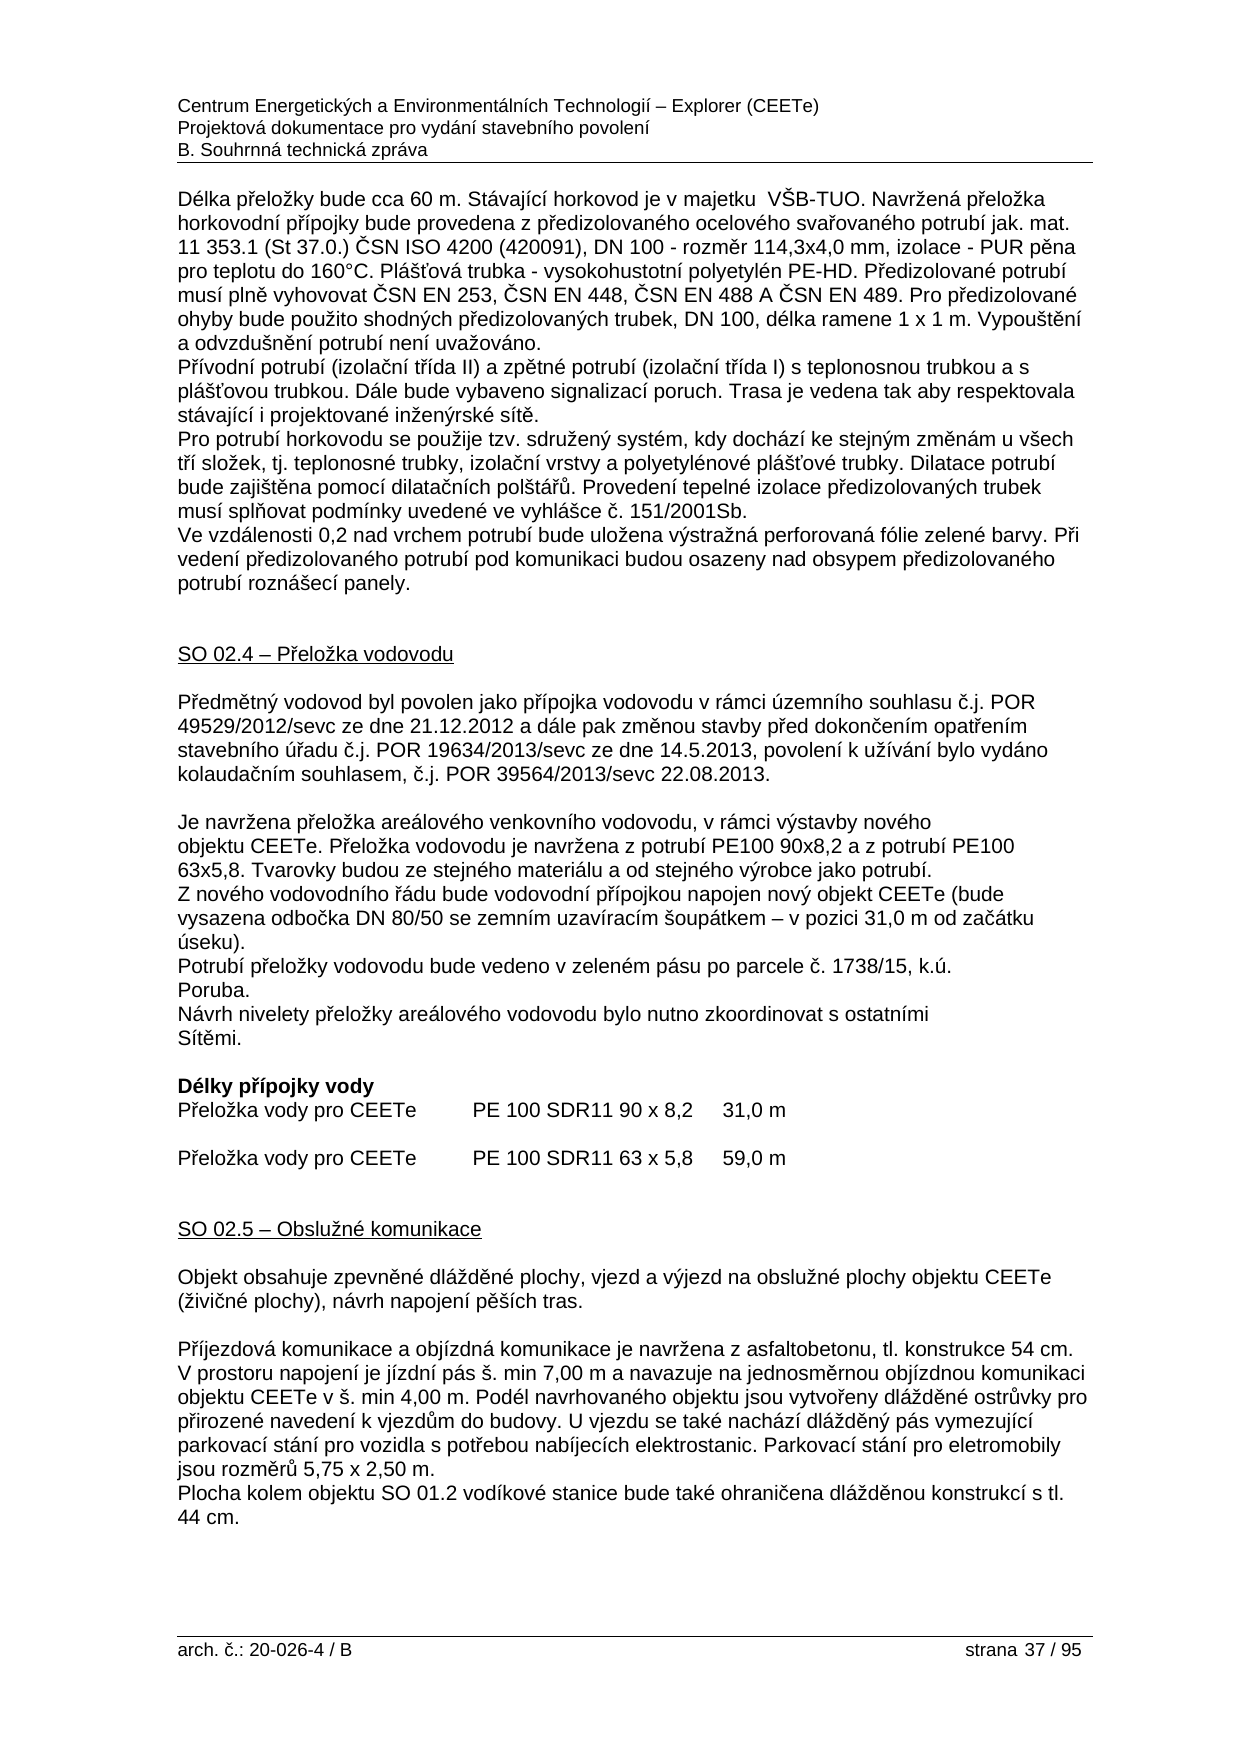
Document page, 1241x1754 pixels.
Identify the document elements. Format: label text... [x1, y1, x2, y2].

text Předmětný vodovod byl povolen jako přípojka vodovodu v rámci územního souhlasu č.j. POR 49529/2012/sevc ze dne 21.12.2012 a dále pak změnou stavby před dokončením opatřením stavebního úřadu č.j. POR 19634/2013/sevc ze dne 14.5.2013, povolení k užívání bylo vydáno kolaudačním souhlasem, č.j. POR 39564/2013/sevc 22.08.2013. [177, 690, 1093, 786]
text Pro potrubí horkovodu se použije tzv. sdružený systém, kdy dochází ke stejným změnám u všech tří složek, tj. teplonosné trubky, izolační vrstvy a polyetylénové plášťové trubky. Dilatace potrubí bude zajištěna pomocí dilatačních polštářů. Provedení tepelné izolace předizolovaných trubek musí splňovat podmínky uvedené ve vyhlášce č. 151/2001Sb. [177, 427, 1093, 522]
text Objekt obsahuje zpevněné dlážděné plochy, vjezd a výjezd na obslužné plochy objektu CEETe (živičné plochy), návrh napojení pěších tras. [177, 1265, 1093, 1313]
text SO 02.4 – Přeložka vodovodu [177, 642, 1093, 666]
text Poruba. [177, 978, 1093, 1002]
text Délky přípojky vody [177, 1073, 1093, 1097]
text úseku). [177, 930, 1093, 954]
text Plocha kolem objektu SO 01.2 vodíkové stanice bude také ohraničena dlážděnou konstrukcí s tl. 44 cm. [177, 1481, 1093, 1529]
text Z nového vodovodního řádu bude vodovodní přípojkou napojen nový objekt CEETe (bude [177, 882, 1093, 906]
text Přívodní potrubí (izolační třída II) a zpětné potrubí (izolační třída I) s teplonosnou trubkou a s plášťovou trubkou. Dále bude vybaveno signalizací poruch. Trasa je vedena tak aby respektovala stávající i projektované inženýrské sítě. [177, 355, 1093, 427]
text Ve vzdálenosti 0,2 nad vrchem potrubí bude uložena výstražná perforovaná fólie zelené barvy. Při vedení předizolovaného potrubí pod komunikaci budou osazeny nad obsypem předizolovaného potrubí roznášecí panely. [177, 522, 1093, 594]
text 63x5,8. Tvarovky budou ze stejného materiálu a od stejného výrobce jako potrubí. [177, 858, 1093, 882]
text Přeložka vody pro CEETe PE 100 SDR11 63 x 5,8 59,0 m [177, 1145, 1093, 1169]
text Sítěmi. [177, 1026, 1093, 1049]
text Potrubí přeložky vodovodu bude vedeno v zeleném pásu po parcele č. 1738/15, k.ú. [177, 954, 1093, 978]
text SO 02.5 – Obslužné komunikace [177, 1217, 1093, 1241]
text vysazena odbočka DN 80/50 se zemním uzavíracím šoupátkem – v pozici 31,0 m od začátku [177, 906, 1093, 930]
text Délka přeložky bude cca 60 m. Stávající horkovod je v majetku VŠB-TUO. Navržená přeložka horkovodní přípojky bude provedena z předizolovaného ocelového svařovaného potrubí jak. mat. 11 353.1 (St 37.0.) ČSN ISO 4200 (420091), DN 100 - rozměr 114,3x4,0 mm, izolace - PUR pěna pro teplotu do 160°C. Plášťová trubka - vysokohustotní polyetylén PE-HD. Předizolované potrubí musí plně vyhovovat ČSN EN 253, ČSN EN 448, ČSN EN 488 A ČSN EN 489. Pro předizolované ohyby bude použito shodných předizolovaných trubek, DN 100, délka ramene 1 x 1 m. Vypouštění a odvzdušnění potrubí není uvažováno. [177, 187, 1093, 355]
text Příjezdová komunikace a objízdná komunikace je navržena z asfaltobetonu, tl. konstrukce 54 cm. V prostoru napojení je jízdní pás š. min 7,00 m a navazuje na jednosměrnou objízdnou komunikaci objektu CEETe v š. min 4,00 m. Podél navrhovaného objektu jsou vytvořeny dlážděné ostrůvky pro přirozené navedení k vjezdům do budovy. U vjezdu se také nachází dlážděný pás vymezující parkovací stání pro vozidla s potřebou nabíjecích elektrostanic. Parkovací stání pro eletromobily jsou rozměrů 5,75 x 2,50 m. [177, 1337, 1093, 1481]
text Přeložka vody pro CEETe PE 100 SDR11 90 x 8,2 31,0 m [177, 1097, 1093, 1121]
text Návrh nivelety přeložky areálového vodovodu bylo nutno zkoordinovat s ostatními [177, 1002, 1093, 1026]
text objektu CEETe. Přeložka vodovodu je navržena z potrubí PE100 90x8,2 a z potrubí PE100 [177, 834, 1093, 858]
text Je navržena přeložka areálového venkovního vodovodu, v rámci výstavby nového [177, 810, 1093, 834]
